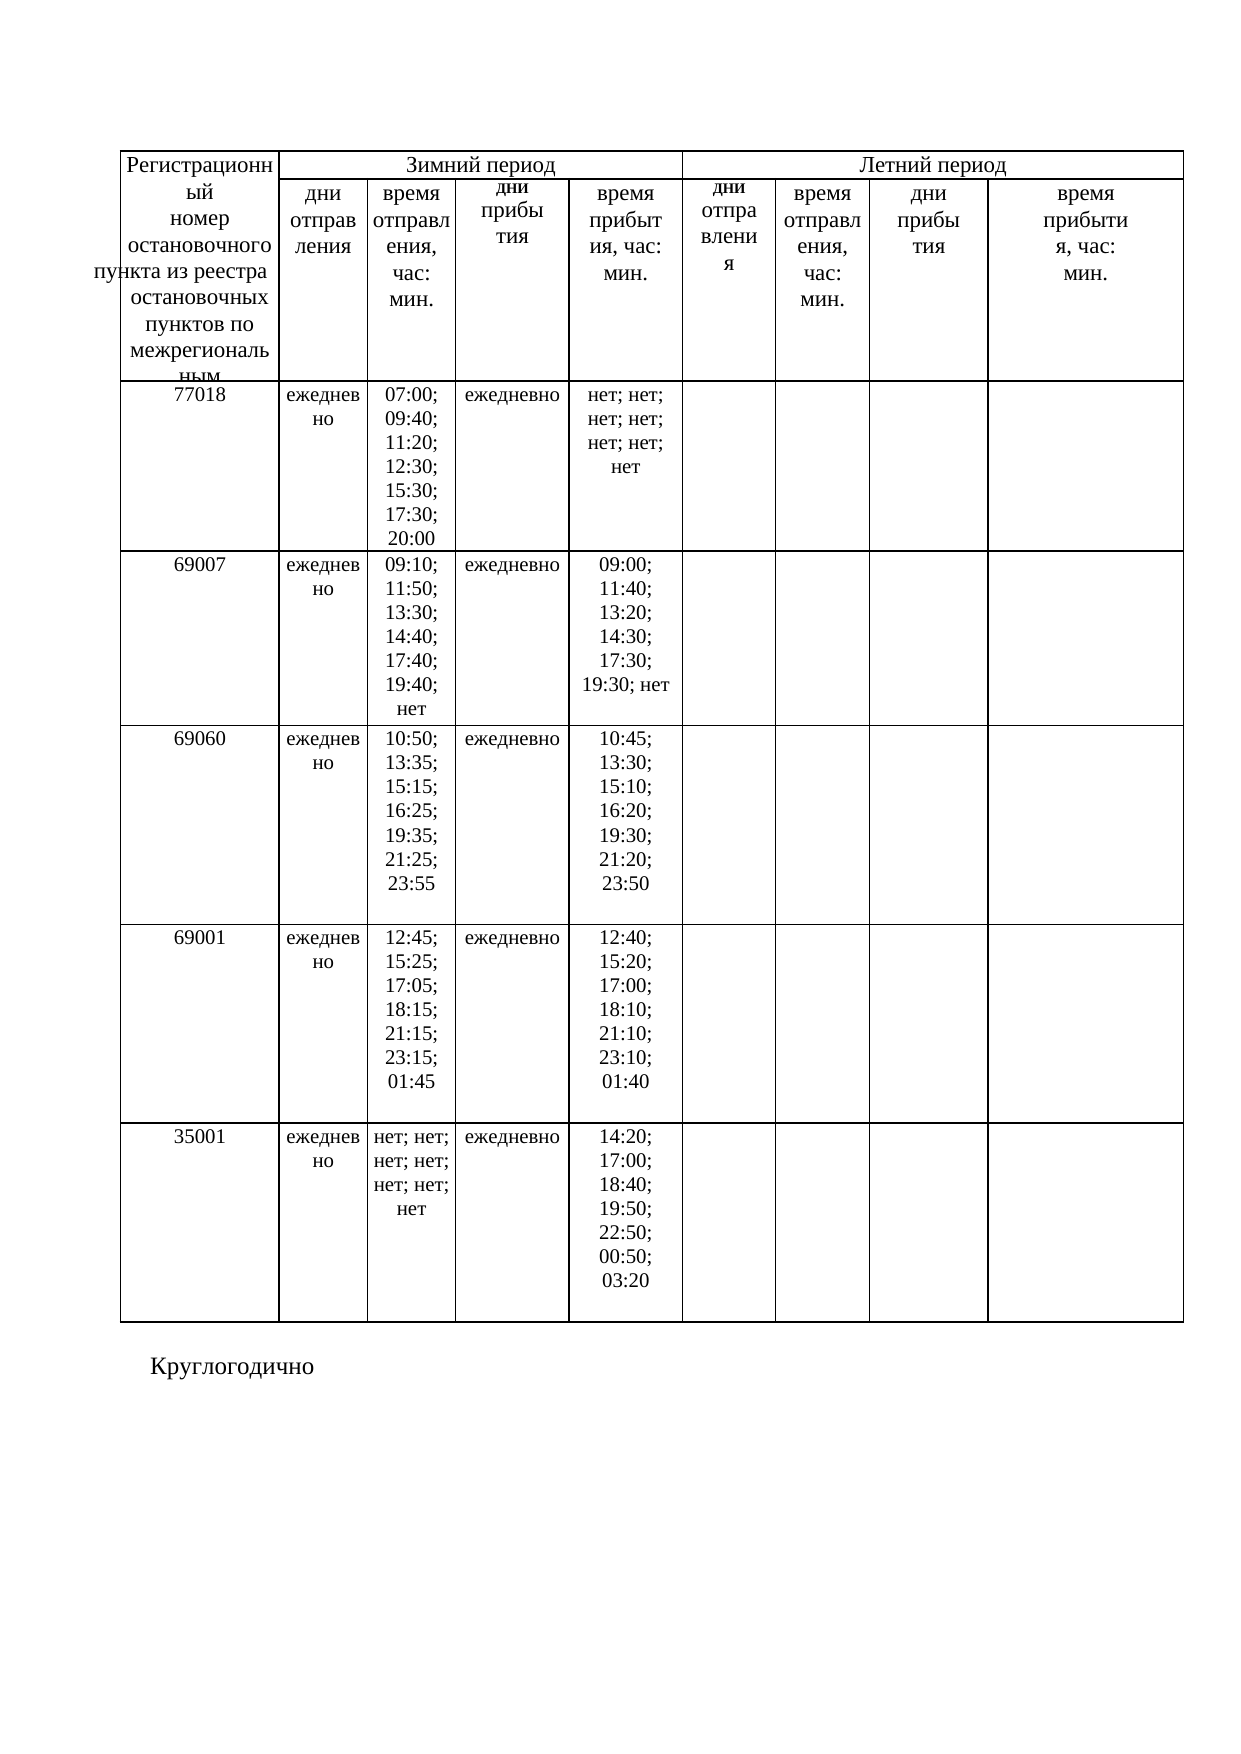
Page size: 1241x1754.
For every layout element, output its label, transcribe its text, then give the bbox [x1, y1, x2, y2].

table_cell 10:45; 13:30; 15:10; 16:20; 19:30; 21:20; 23:50 [570, 726, 682, 923]
table_cell 07:00; 09:40; 11:20; 12:30; 15:30; 17:30; 20:00 [368, 382, 455, 550]
text Круглогодично [150, 1351, 1090, 1380]
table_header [121, 152, 278, 380]
table_cell ежедневно [456, 726, 568, 923]
table_cell ежедневно [280, 382, 367, 550]
table_cell 69007 [121, 552, 278, 725]
table_cell [776, 726, 869, 923]
table_cell [683, 552, 775, 725]
table_cell дни прибы тия [870, 180, 987, 380]
table_cell время прибыти я, час: мин. [989, 180, 1183, 380]
table_cell 12:40; 15:20; 17:00; 18:10; 21:10; 23:10; 01:40 [570, 925, 682, 1122]
table_cell [776, 1124, 869, 1321]
table_cell [989, 382, 1183, 550]
table_cell [683, 726, 775, 923]
table_cell [989, 726, 1183, 923]
table_cell 09:10; 11:50; 13:30; 14:40; 17:40; 19:40; нет [368, 552, 455, 725]
table_cell ежедневно [456, 1124, 568, 1321]
table_cell ежедневно [280, 1124, 367, 1321]
table_cell 69001 [121, 925, 278, 1122]
table_cell 12:45; 15:25; 17:05; 18:15; 21:15; 23:15; 01:45 [368, 925, 455, 1122]
table_cell [989, 925, 1183, 1122]
table_cell [870, 382, 987, 550]
table_cell ежедневно [456, 552, 568, 725]
table_cell 09:00; 11:40; 13:20; 14:30; 17:30; 19:30; нет [570, 552, 682, 725]
table_cell время отправл ения, час: мин. [368, 180, 455, 380]
table_header Зимний период [280, 152, 682, 178]
table_cell [683, 382, 775, 550]
table_cell [776, 925, 869, 1122]
table_cell [870, 552, 987, 725]
table_cell [989, 552, 1183, 725]
table_cell 77018 [121, 382, 278, 550]
table_cell [683, 925, 775, 1122]
table_cell нет; нет; нет; нет; нет; нет; нет [570, 382, 682, 550]
table_cell [683, 1124, 775, 1321]
table_cell 14:20; 17:00; 18:40; 19:50; 22:50; 00:50; 03:20 [570, 1124, 682, 1321]
table_cell ДНИ прибы тия [456, 180, 568, 380]
table_cell ежедневно [280, 925, 367, 1122]
table_cell [870, 925, 987, 1122]
table_cell ежедневно [456, 925, 568, 1122]
table_cell время отправл ения, час: мин. [776, 180, 869, 380]
table_cell [870, 726, 987, 923]
table_cell время прибыт ия, час: мин. [570, 180, 682, 380]
table_cell 69060 [121, 726, 278, 923]
table_cell нет; нет; нет; нет; нет; нет; нет [368, 1124, 455, 1321]
table_cell [989, 1124, 1183, 1321]
table_cell ДНИ отпра влени я [683, 180, 775, 380]
table_cell ежедневно [280, 726, 367, 923]
table_cell [776, 552, 869, 725]
table_cell 10:50; 13:35; 15:15; 16:25; 19:35; 21:25; 23:55 [368, 726, 455, 923]
table_cell 35001 [121, 1124, 278, 1321]
table_header Летний период [683, 152, 1183, 178]
table_cell [870, 1124, 987, 1321]
table_cell [776, 382, 869, 550]
table_cell ежедневно [280, 552, 367, 725]
table_cell ежедневно [456, 382, 568, 550]
table_cell дни отправ ления [280, 180, 367, 380]
